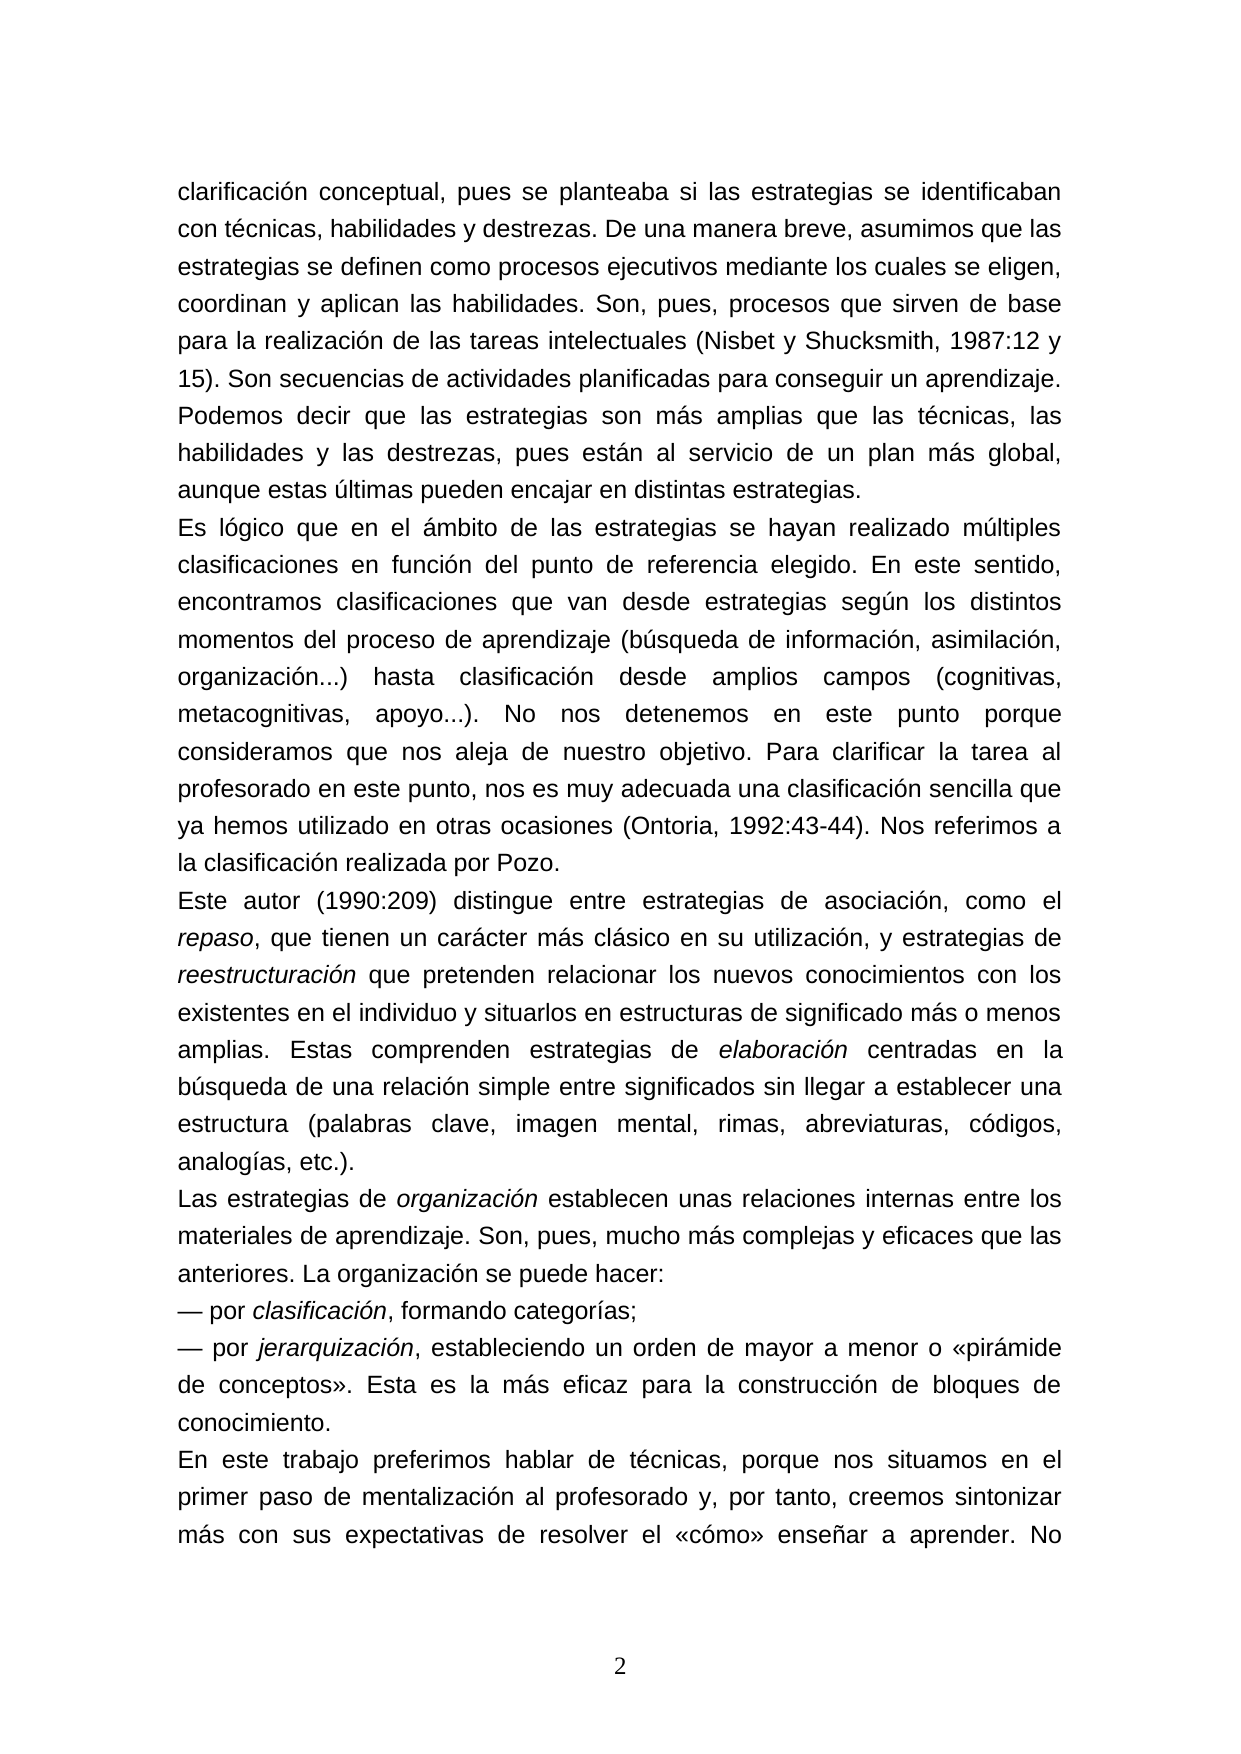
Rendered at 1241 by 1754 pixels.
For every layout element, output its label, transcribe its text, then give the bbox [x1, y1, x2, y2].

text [177, 177, 1063, 504]
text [177, 1445, 1063, 1548]
text Es lógico que en el ámbito de las estrategias se hayan realizado múltiples clasificaciones en función del punto de referencia elegido. En este sentido, encontramos clasificaciones que van desde estrategias según los distintos momentos del proceso de aprendizaje (búsqueda de información, asimilación, organización...) hasta clasificación desde amplios campos (cognitivas, metacognitivas, apoyo...). No nos detenemos en este punto porque consideramos que nos aleja de nuestro objetivo. Para clarificar la tarea al profesorado en este punto, nos es muy adecuada una clasificación sencilla que ya hemos utilizado en otras ocasiones (Ontoria, 1992:43-44). Nos referimos a la clasificación realizada por Pozo. [177, 513, 1063, 877]
text — por clasificación, formando categorías; [177, 1296, 1063, 1325]
text — por jerarquización, estableciendo un orden de mayor a menor o «pirámide de conceptos». Esta es la más eficaz para la construcción de bloques de conocimiento. [177, 1333, 1063, 1437]
text Las estrategias de organización establecen unas relaciones internas entre los materiales de aprendizaje. Son, pues, mucho más complejas y eficaces que las anteriores. La organización se puede hacer: [177, 1184, 1063, 1287]
text Este autor (1990:209) distingue entre estrategias de asociación, como el repaso, que tienen un carácter más clásico en su utilización, y estrategias de reestructuración que pretenden relacionar los nuevos conocimientos con los existentes en el individuo y situarlos en estructuras de significado más o menos amplias. Estas comprenden estrategias de elaboración centradas en la búsqueda de una relación simple entre significados sin llegar a establecer una estructura (palabras clave, imagen mental, rimas, abreviaturas, códigos, analogías, etc.). [177, 886, 1063, 1176]
